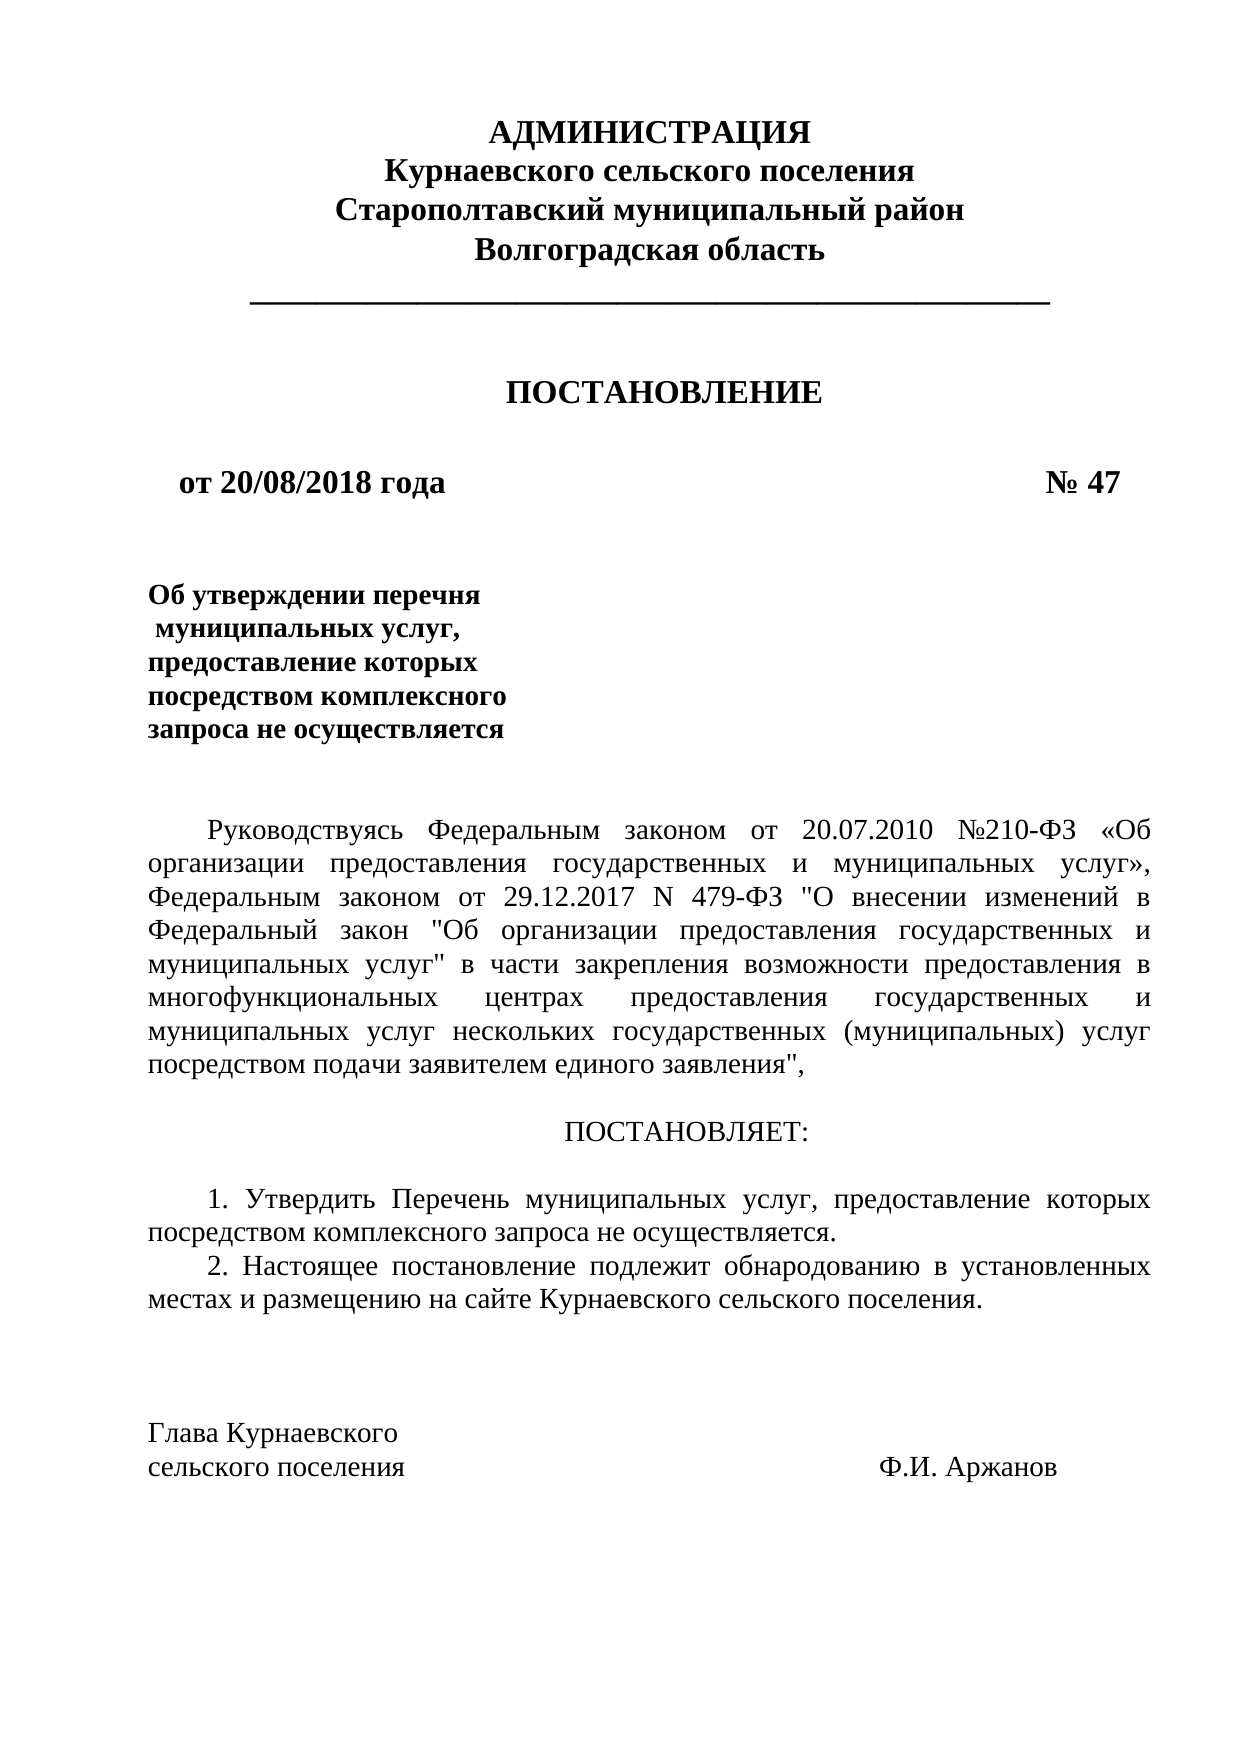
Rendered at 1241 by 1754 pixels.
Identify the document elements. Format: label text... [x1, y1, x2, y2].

text ________________________________________________ [148, 269, 1152, 308]
text 1. Утвердить Перечень муниципальных услуг, предоставление которых посредством комплексного запроса не осуществляется. [148, 1181, 1152, 1248]
text сельского поселения Ф.И. Аржанов [148, 1449, 1152, 1483]
text 2. Настоящее постановление подлежит обнародованию в установленных местах и размещению на сайте Курнаевского сельского поселения. [148, 1248, 1152, 1315]
text предоставление которых [148, 644, 1152, 678]
text ПОСТАНОВЛЯЕТ: [148, 1114, 1152, 1147]
text запроса не осуществляется [148, 711, 1152, 745]
text АДМИНИСТРАЦИЯ [148, 112, 1152, 151]
text Об утверждении перечня [148, 577, 1152, 611]
text Волгоградская область [148, 229, 1152, 267]
text от 20/08/2018 года № 47 [148, 462, 1152, 500]
text Курнаевского сельского поселения [148, 151, 1152, 189]
text Руководствуясь Федеральным законом от 20.07.2010 №210-ФЗ «Об организации предоставления государственных и муниципальных услуг», Федеральным законом от 29.12.2017 N 479-ФЗ "О внесении изменений в Федеральный закон "Об организации предоставления государственных и муниципальных услуг" в части закрепления возможности предоставления в многофункциональных центрах предоставления государственных и муниципальных услуг нескольких государственных (муниципальных) услуг посредством подачи заявителем единого заявления", [148, 812, 1152, 1080]
text Старополтавский муниципальный район [148, 189, 1152, 227]
text Глава Курнаевского [148, 1416, 1152, 1449]
text муниципальных услуг, [148, 611, 1152, 644]
text посредством комплексного [148, 678, 1152, 711]
text ПОСТАНОВЛЕНИЕ [177, 373, 1152, 411]
